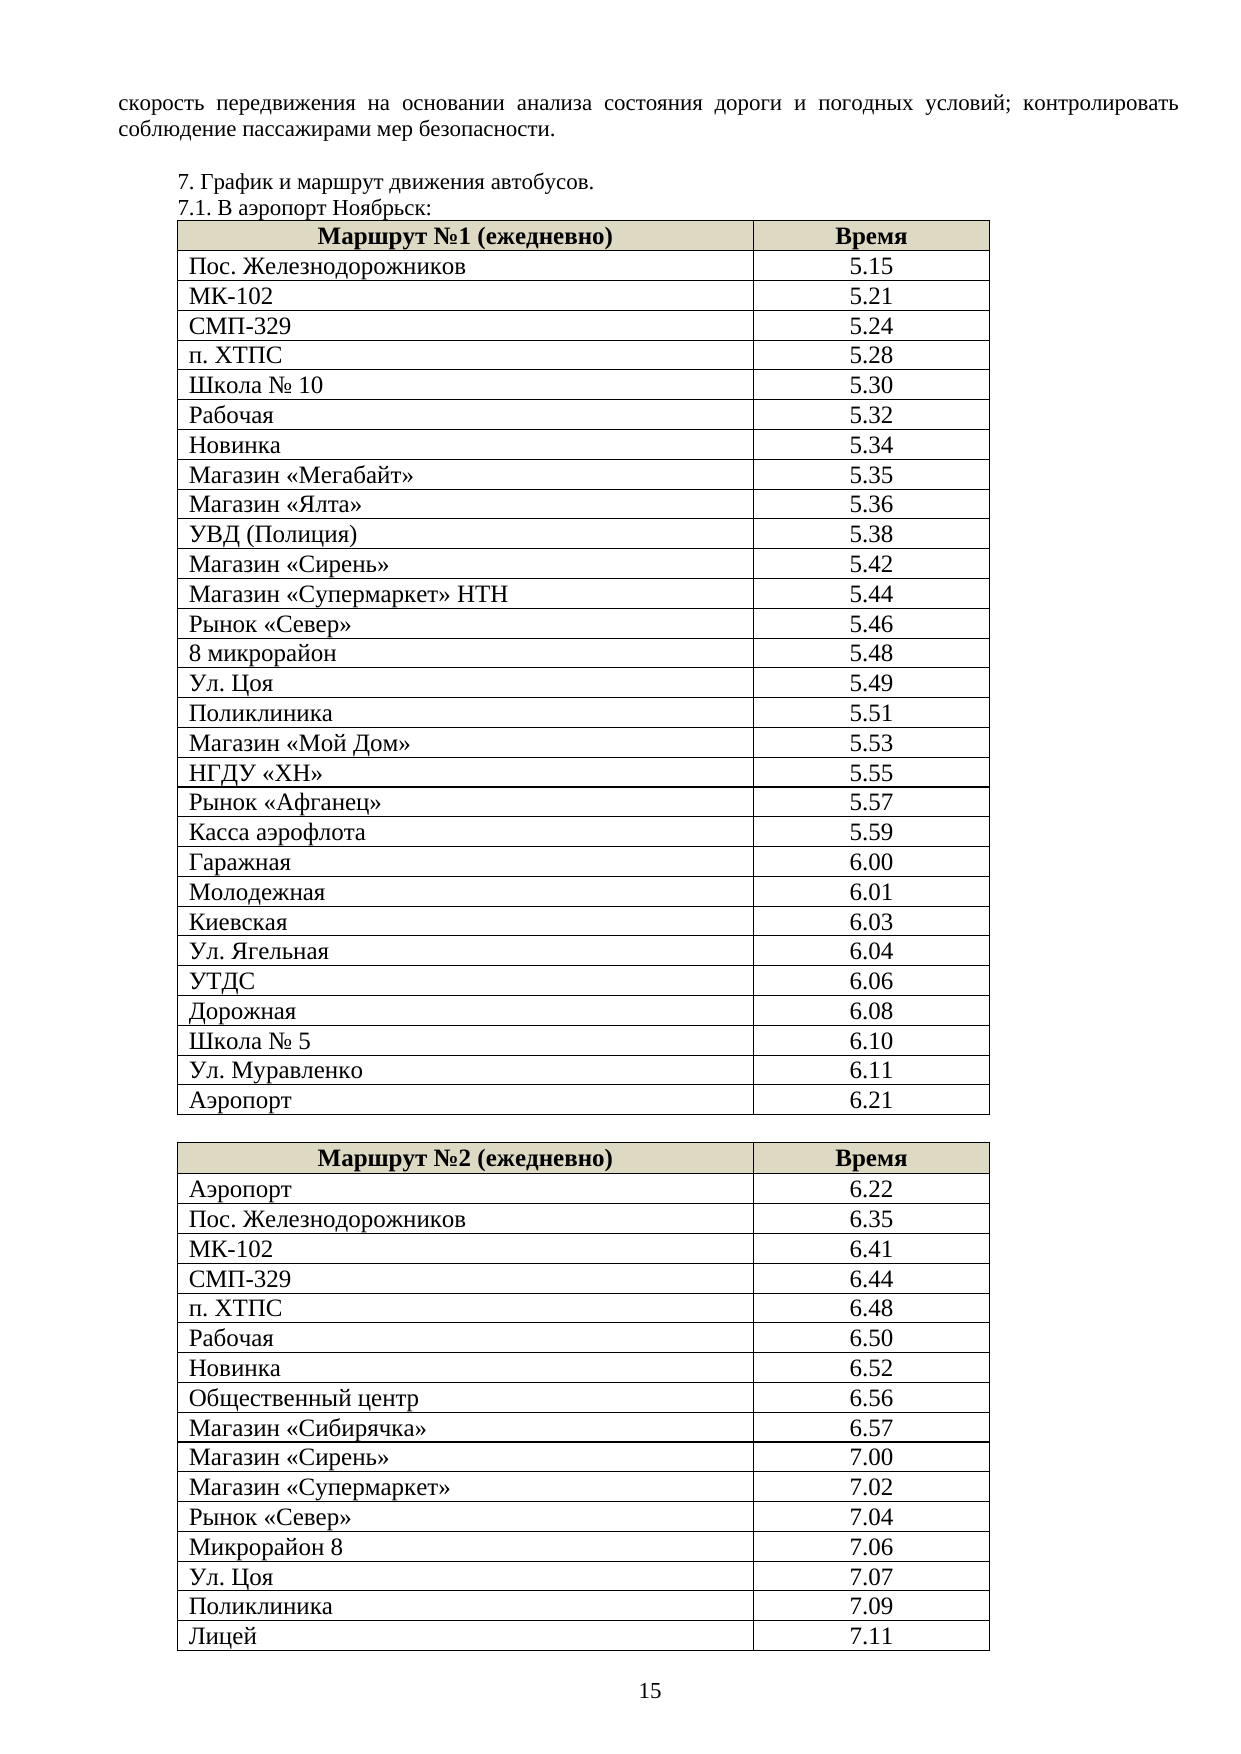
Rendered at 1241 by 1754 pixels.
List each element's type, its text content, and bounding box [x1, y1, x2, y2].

table_cell Магазин «Сирень» [178, 1443, 753, 1471]
table_cell Магазин «Сирень» [178, 549, 753, 578]
table_cell МК-102 [178, 281, 753, 310]
table_cell п. ХТПС [178, 1294, 753, 1322]
table_cell Аэропорт [178, 1174, 753, 1203]
table_cell 6.48 [754, 1294, 989, 1322]
table_cell Гаражная [178, 847, 753, 876]
table_cell Лицей [178, 1621, 753, 1650]
table_cell Поликлиника [178, 698, 753, 727]
table_cell 5.34 [754, 430, 989, 459]
table_cell 7.04 [754, 1502, 989, 1531]
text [118, 89, 1181, 141]
table_cell 6.03 [754, 907, 989, 935]
text 7. График и маршрут движения автобусов. [118, 168, 1181, 194]
table_cell Рынок «Север» [178, 609, 753, 637]
table_cell 7.02 [754, 1472, 989, 1501]
table_cell 7.07 [754, 1562, 989, 1590]
table_cell 5.36 [754, 490, 989, 518]
table_header Маршрут №1 (ежедневно) [178, 221, 753, 250]
table_cell Пос. Железнодорожников [178, 1204, 753, 1233]
table_cell СМП-329 [178, 1264, 753, 1292]
table_cell УВД (Полиция) [178, 519, 753, 548]
table_cell 6.21 [754, 1085, 989, 1114]
table_cell 5.21 [754, 281, 989, 310]
table_cell Поликлиника [178, 1591, 753, 1620]
table_cell 6.04 [754, 936, 989, 965]
table_cell 5.48 [754, 639, 989, 667]
table_cell 6.44 [754, 1264, 989, 1292]
table_cell 5.38 [754, 519, 989, 548]
table_cell 6.52 [754, 1353, 989, 1382]
table_cell 5.28 [754, 341, 989, 369]
table_cell п. ХТПС [178, 341, 753, 369]
table_cell 5.30 [754, 370, 989, 399]
table_cell УТДС [178, 966, 753, 995]
table_cell 5.59 [754, 817, 989, 846]
table_cell Школа № 10 [178, 370, 753, 399]
table_cell 7.00 [754, 1443, 989, 1471]
table_cell 6.01 [754, 877, 989, 906]
table_header Время [754, 1143, 989, 1173]
table_cell 5.51 [754, 698, 989, 727]
table_cell Магазин «Мегабайт» [178, 460, 753, 488]
table_cell 5.57 [754, 788, 989, 816]
table_cell Ул. Муравленко [178, 1056, 753, 1084]
table_cell Школа № 5 [178, 1026, 753, 1054]
table_header Маршрут №2 (ежедневно) [178, 1143, 753, 1173]
table_cell 6.00 [754, 847, 989, 876]
table_cell 5.55 [754, 758, 989, 786]
table_cell 5.53 [754, 728, 989, 757]
table_cell Микрорайон 8 [178, 1532, 753, 1561]
table_cell 5.44 [754, 579, 989, 608]
table_cell Аэропорт [178, 1085, 753, 1114]
table_cell 6.50 [754, 1323, 989, 1352]
table_cell Молодежная [178, 877, 753, 906]
table_cell 6.56 [754, 1383, 989, 1412]
table_cell 5.15 [754, 251, 989, 280]
table_cell Магазин «Сибирячка» [178, 1413, 753, 1441]
table_cell Пос. Железнодорожников [178, 251, 753, 280]
table_cell Магазин «Супермаркет» НТН [178, 579, 753, 608]
table_cell Касса аэрофлота [178, 817, 753, 846]
table_cell Рабочая [178, 400, 753, 429]
table_cell 6.11 [754, 1056, 989, 1084]
table_cell Дорожная [178, 996, 753, 1025]
table_cell НГДУ «ХН» [178, 758, 753, 786]
table_cell 5.32 [754, 400, 989, 429]
table_cell 7.11 [754, 1621, 989, 1650]
table_cell Рынок «Север» [178, 1502, 753, 1531]
table_cell 6.41 [754, 1234, 989, 1263]
table_cell 5.35 [754, 460, 989, 488]
table_cell 7.09 [754, 1591, 989, 1620]
table_cell Магазин «Мой Дом» [178, 728, 753, 757]
table_cell Магазин «Ялта» [178, 490, 753, 518]
table_cell Ул. Цоя [178, 668, 753, 697]
table_cell 5.49 [754, 668, 989, 697]
table_cell 6.10 [754, 1026, 989, 1054]
table_cell Общественный центр [178, 1383, 753, 1412]
table_cell 7.06 [754, 1532, 989, 1561]
table_cell Новинка [178, 1353, 753, 1382]
table_cell Ул. Ягельная [178, 936, 753, 965]
table_cell 6.06 [754, 966, 989, 995]
table_cell Ул. Цоя [178, 1562, 753, 1590]
text 7.1. В аэропорт Ноябрьск: [118, 194, 1181, 220]
table_cell 6.22 [754, 1174, 989, 1203]
table_cell 8 микрорайон [178, 639, 753, 667]
table_cell Новинка [178, 430, 753, 459]
table_cell Магазин «Супермаркет» [178, 1472, 753, 1501]
table_cell МК-102 [178, 1234, 753, 1263]
table_cell 5.24 [754, 311, 989, 339]
table_cell 6.57 [754, 1413, 989, 1441]
table_cell Киевская [178, 907, 753, 935]
table_header Время [754, 221, 989, 250]
table_cell Рынок «Афганец» [178, 788, 753, 816]
table_cell 5.42 [754, 549, 989, 578]
table_cell СМП-329 [178, 311, 753, 339]
table_cell 5.46 [754, 609, 989, 637]
table_cell 6.35 [754, 1204, 989, 1233]
table_cell 6.08 [754, 996, 989, 1025]
table_cell Рабочая [178, 1323, 753, 1352]
